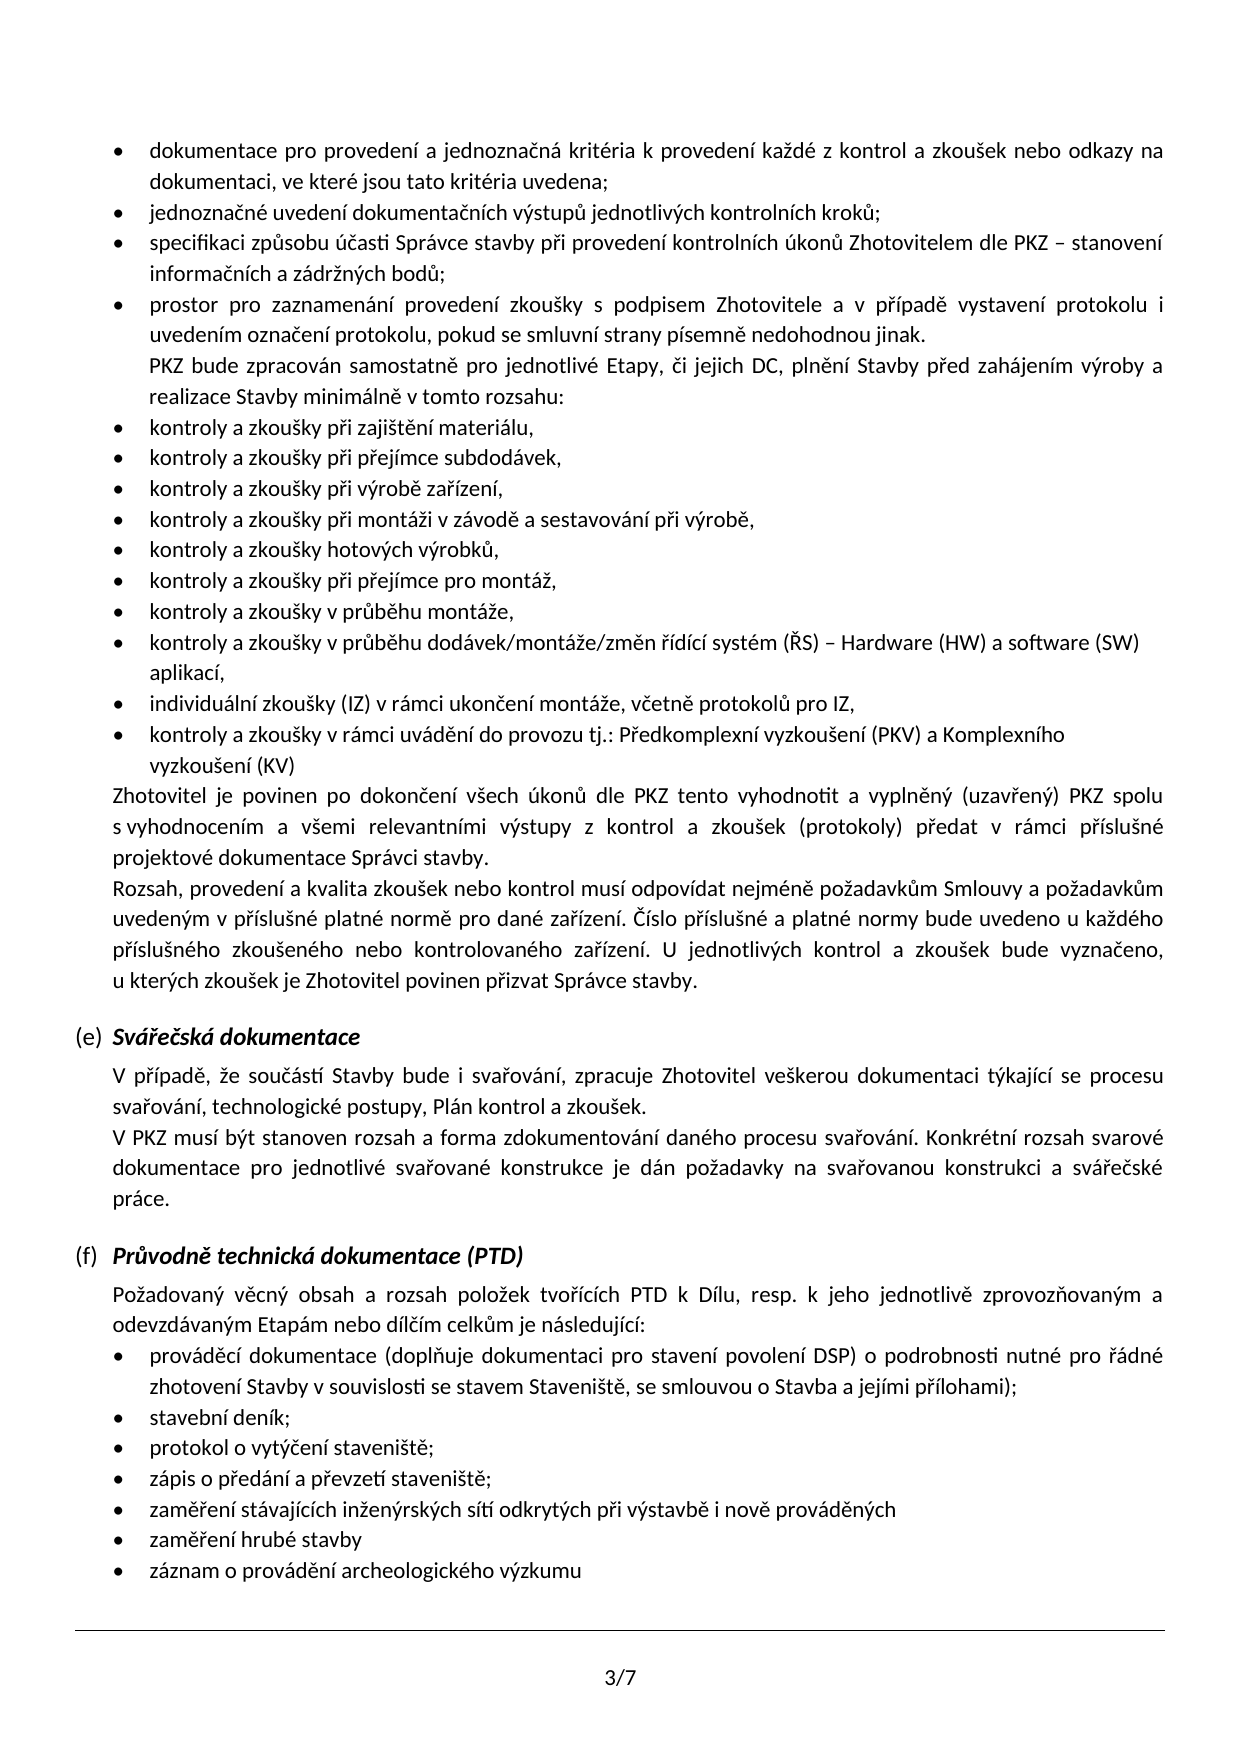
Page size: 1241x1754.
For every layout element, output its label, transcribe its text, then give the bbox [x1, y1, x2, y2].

list kontroly a zkoušky při zajištění materiálu, [112, 413, 1165, 441]
list kontroly a zkoušky v průběhu montáže, [112, 597, 1165, 625]
list specifikaci způsobu účasti Správce stavby při provedení kontrolních úkonů Zhotovitelem dle PKZ – stanovení informačních a zádržných bodů; [112, 228, 1165, 287]
subtitle Průvodně technická dokumentace (PTD) [75, 1240, 1165, 1271]
text Požadovaný věcný obsah a rozsah položek tvořících PTD k Dílu, resp. k jeho jednotlivě zprovozňovaným a odevzdávaným Etapám nebo dílčím celkům je následující: [112, 1280, 1165, 1338]
list zaměření stávajících inženýrských sítí odkrytých při výstavbě i nově prováděných [112, 1495, 1165, 1523]
list prováděcí dokumentace (doplňuje dokumentaci pro stavení povolení DSP) o podrobnosti nutné pro řádné zhotovení Stavby v souvislosti se stavem Staveniště, se smlouvou o Stavba a jejími přílohami); [112, 1341, 1165, 1400]
list zápis o předání a převzetí staveniště; [112, 1464, 1165, 1492]
text Rozsah, provedení a kvalita zkoušek nebo kontrol musí odpovídat nejméně požadavkům Smlouvy a požadavkům uvedeným v příslušné platné normě pro dané zařízení. Číslo příslušné a platné normy bude uvedeno u každého příslušného zkoušeného nebo kontrolovaného zařízení. U jednotlivých kontrol a zkoušek bude vyznačeno, u kterých zkoušek je Zhotovitel povinen přizvat Správce stavby. [112, 874, 1165, 994]
list dokumentace pro provedení a jednoznačná kritéria k provedení každé z kontrol a zkoušek nebo odkazy na dokumentaci, ve které jsou tato kritéria uvedena; [112, 136, 1165, 195]
list záznam o provádění archeologického výzkumu [112, 1556, 1165, 1584]
list zaměření hrubé stavby [112, 1526, 1165, 1554]
list kontroly a zkoušky v rámci uvádění do provozu tj.: Předkomplexní vyzkoušení (PKV) a Komplexního vyzkoušení (KV) [112, 720, 1165, 779]
list kontroly a zkoušky při přejímce pro montáž, [112, 566, 1165, 594]
text V případě, že součástí Stavby bude i svařování, zpracuje Zhotovitel veškerou dokumentaci týkající se procesu svařování, technologické postupy, Plán kontrol a zkoušek. [112, 1061, 1165, 1120]
list kontroly a zkoušky hotových výrobků, [112, 536, 1165, 564]
list kontroly a zkoušky v průběhu dodávek/montáže/změn řídící systém (ŘS) – Hardware (HW) a software (SW) aplikací, [112, 628, 1165, 687]
list stavební deník; [112, 1403, 1165, 1431]
subtitle Svářečská dokumentace [75, 1022, 1165, 1052]
text Zhotovitel je povinen po dokončení všech úkonů dle PKZ tento vyhodnotit a vyplněný (uzavřený) PKZ spolu s vyhodnocením a všemi relevantními výstupy z kontrol a zkoušek (protokoly) předat v rámci příslušné projektové dokumentace Správci stavby. [112, 781, 1165, 871]
list jednoznačné uvedení dokumentačních výstupů jednotlivých kontrolních kroků; [112, 198, 1165, 226]
text V PKZ musí být stanoven rozsah a forma zdokumentování daného procesu svařování. Konkrétní rozsah svarové dokumentace pro jednotlivé svařované konstrukce je dán požadavky na svařovanou konstrukci a svářečské práce. [112, 1123, 1165, 1212]
list prostor pro zaznamenání provedení zkoušky s podpisem Zhotovitele a v případě vystavení protokolu i uvedením označení protokolu, pokud se smluvní strany písemně nedohodnou jinak. [112, 290, 1165, 348]
list kontroly a zkoušky při montáži v závodě a sestavování při výrobě, [112, 505, 1165, 533]
list kontroly a zkoušky při výrobě zařízení, [112, 474, 1165, 502]
list kontroly a zkoušky při přejímce subdodávek, [112, 443, 1165, 471]
list individuální zkoušky (IZ) v rámci ukončení montáže, včetně protokolů pro IZ, [112, 689, 1165, 717]
text PKZ bude zpracován samostatně pro jednotlivé Etapy, či jejich DC, plnění Stavby před zahájením výroby a realizace Stavby minimálně v tomto rozsahu: [149, 351, 1165, 410]
list protokol o vytýčení staveniště; [112, 1433, 1165, 1461]
